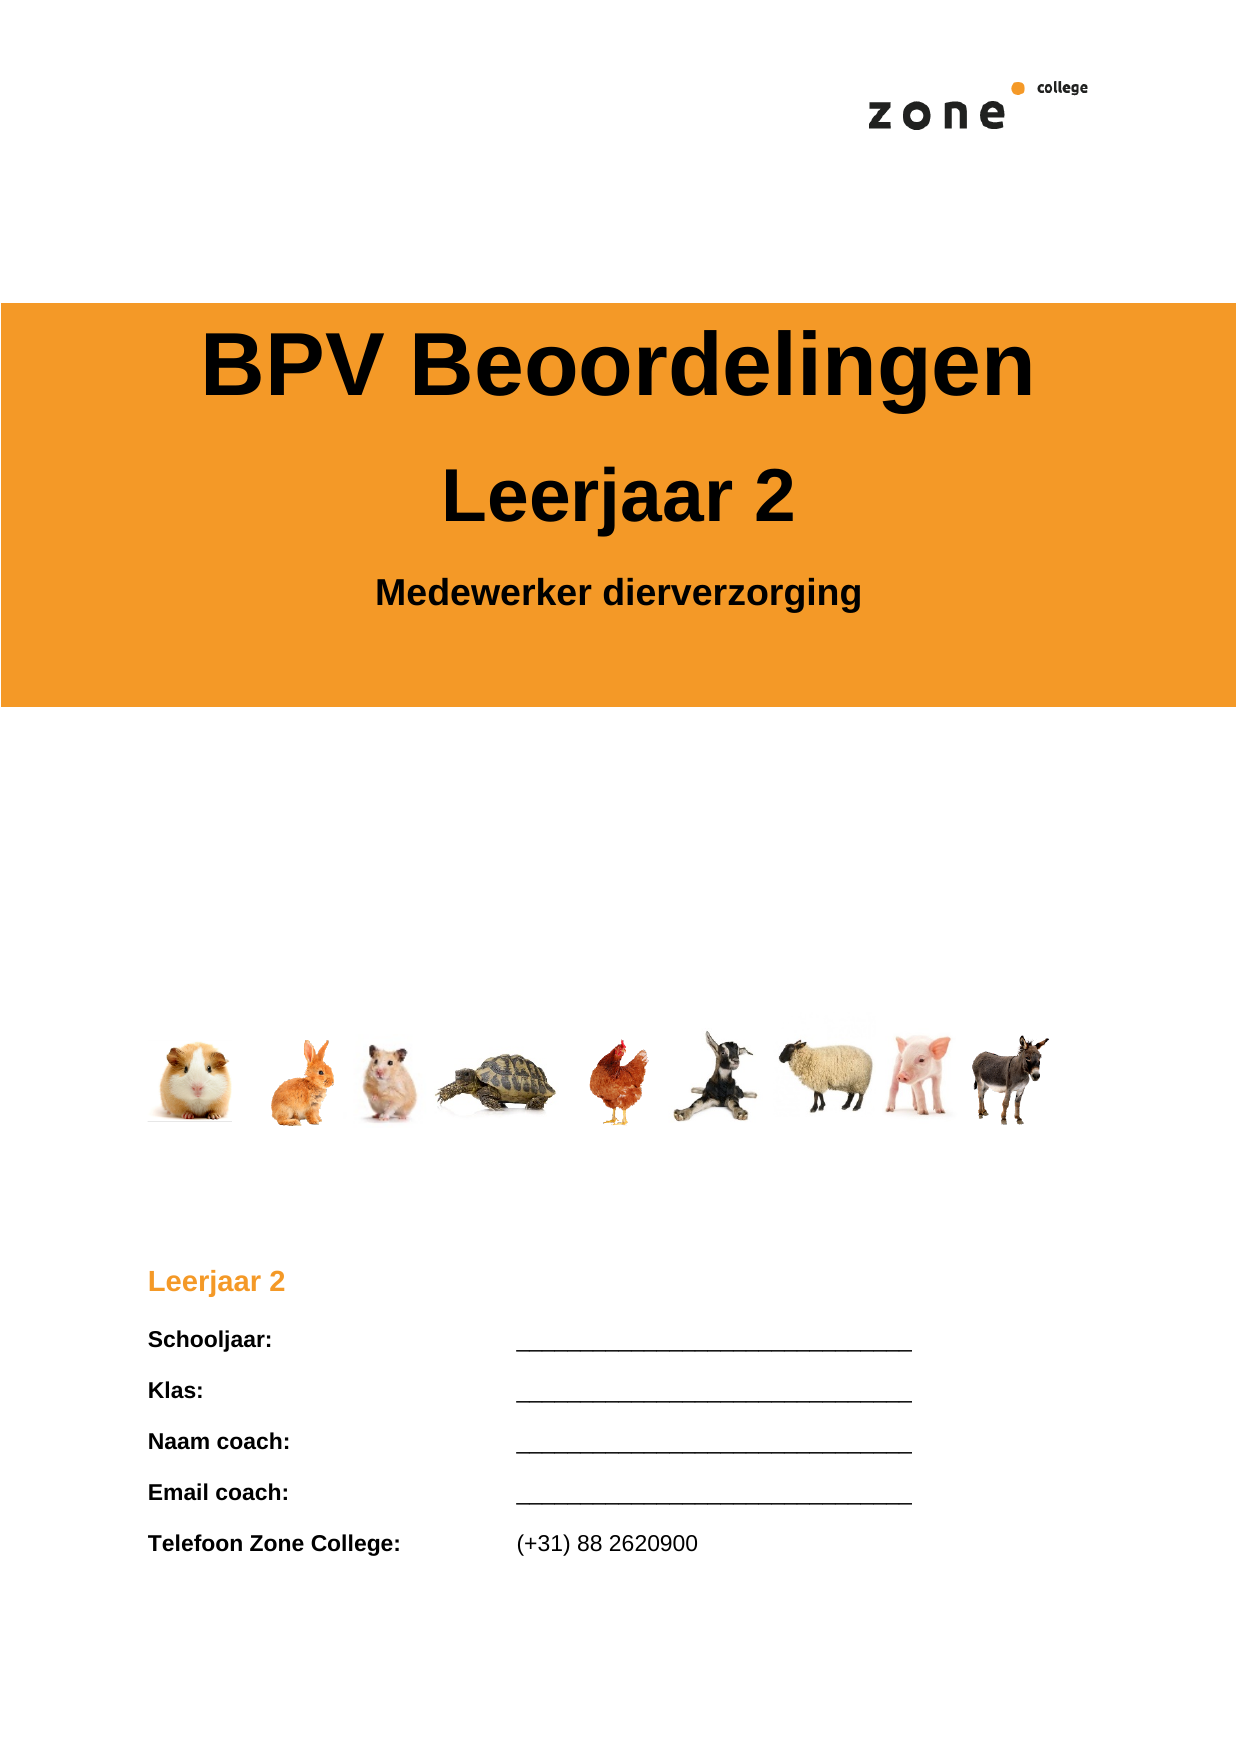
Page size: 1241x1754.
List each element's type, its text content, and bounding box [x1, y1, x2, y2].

text Email coach: _______________________________ [148, 1479, 1093, 1506]
text Klas: _______________________________ [148, 1377, 1093, 1403]
picture [772, 1012, 877, 1117]
picture [249, 1032, 427, 1133]
text Schooljaar: _______________________________ [148, 1326, 1093, 1352]
subtitle Leerjaar 2 [148, 1264, 1093, 1298]
picture [856, 61, 1093, 143]
picture [668, 1028, 763, 1123]
picture [878, 1014, 966, 1130]
picture [147, 1035, 232, 1126]
picture [577, 1034, 664, 1131]
text Naam coach: _______________________________ [148, 1428, 1093, 1454]
text Telefoon Zone College: (+31) 88 2620900 [148, 1530, 1093, 1557]
picture [971, 1034, 1050, 1125]
picture [432, 1034, 566, 1131]
